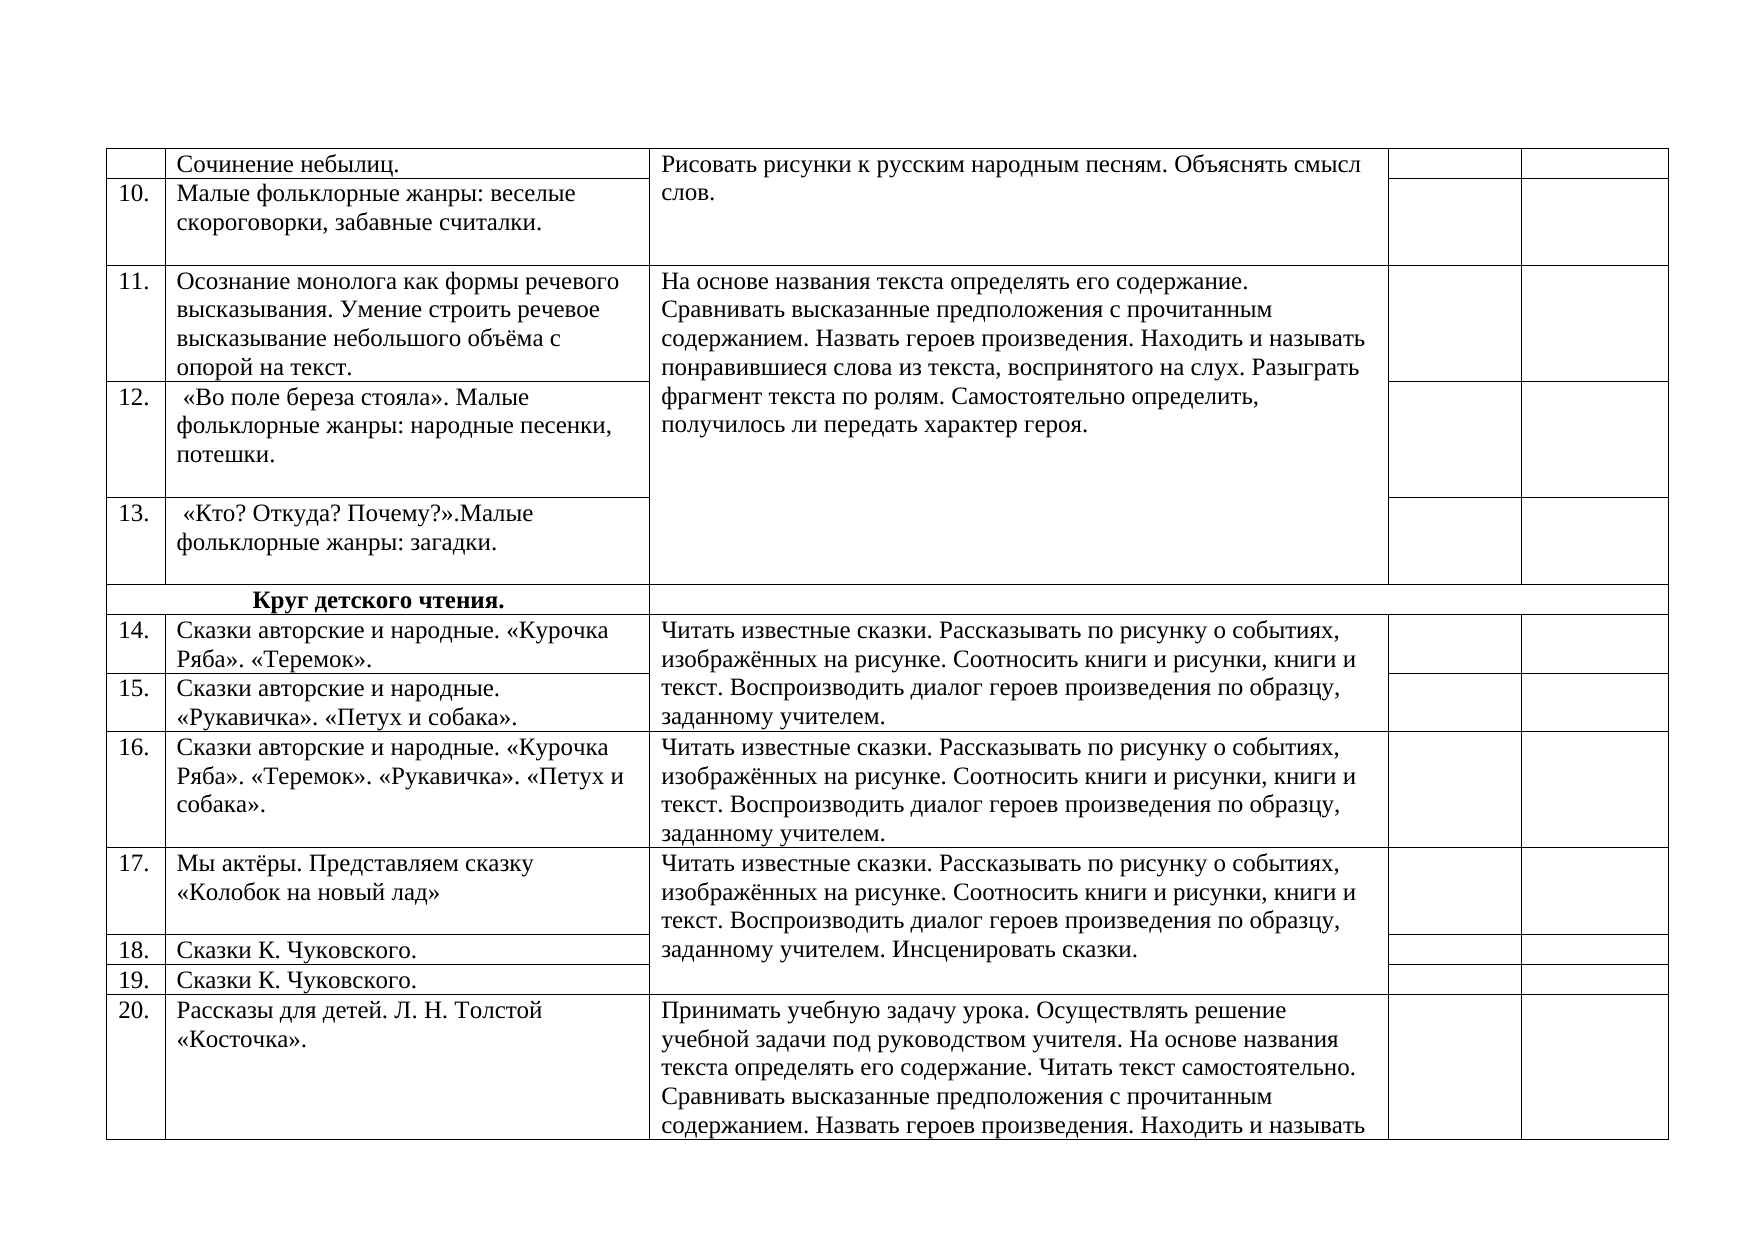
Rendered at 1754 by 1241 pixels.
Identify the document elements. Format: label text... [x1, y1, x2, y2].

table_cell [107, 498, 165, 584]
table_cell [1522, 266, 1668, 381]
table_cell [1389, 848, 1521, 934]
table_cell Читать известные сказки. Рассказывать по рисунку о событиях, изображённых на рисунке. Соотносить книги и рисунки, книги и текст. Воспроизводить диалог героев произведения по образцу, заданному учителем. [650, 732, 1388, 847]
table_cell Осознание монолога как формы речевого высказывания. Умение строить речевое высказывание небольшого объёма с опорой на текст. [166, 266, 649, 381]
table_cell [1389, 498, 1521, 584]
table_cell [107, 732, 165, 847]
table_cell [1389, 149, 1521, 177]
table_cell [1522, 498, 1668, 584]
table_cell [1389, 965, 1521, 994]
table_cell [1389, 732, 1521, 847]
table_cell [1389, 179, 1521, 265]
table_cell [650, 149, 1388, 265]
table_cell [166, 995, 649, 1139]
table_cell [107, 995, 165, 1139]
table_cell [107, 615, 165, 672]
table_cell На основе названия текста определять его содержание. Сравнивать высказанные предположения с прочитанным содержанием. Назвать героев произведения. Находить и называть понравившиеся слова из текста, воспринятого на слух. Разыграть фрагмент текста по ролям. Самостоятельно определить, получилось ли передать характер героя. [650, 266, 1388, 584]
table_cell Круг детского чтения. [107, 585, 649, 614]
table_cell [107, 179, 165, 265]
table_cell [107, 674, 165, 731]
table_cell Сказки К. Чуковского. [166, 965, 649, 994]
table_cell «Во поле береза стояла». Малые фольклорные жанры: народные песенки, потешки. [166, 382, 649, 497]
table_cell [650, 995, 1388, 1139]
table_cell [1389, 995, 1521, 1139]
table_cell [107, 266, 165, 381]
table_cell [1522, 848, 1668, 934]
table_cell [1522, 935, 1668, 964]
table_cell Сказки авторские и народные. «Рукавичка». «Петух и собака». [166, 674, 649, 731]
table_cell [107, 965, 165, 994]
table_cell [1522, 732, 1668, 847]
table_cell [1522, 995, 1668, 1139]
table_cell [1389, 382, 1521, 497]
table_cell [1522, 965, 1668, 994]
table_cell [166, 149, 649, 177]
table_cell Сказки авторские и народные. «Курочка Ряба». «Теремок». «Рукавичка». «Петух и собака». [166, 732, 649, 847]
table_cell [107, 935, 165, 964]
table_cell «Кто? Откуда? Почему?».Малые фольклорные жанры: загадки. [166, 498, 649, 584]
table_cell Читать известные сказки. Рассказывать по рисунку о событиях, изображённых на рисунке. Соотносить книги и рисунки, книги и текст. Воспроизводить диалог героев произведения по образцу, заданному учителем. Инсценировать сказки. [650, 848, 1388, 994]
table_cell [1522, 615, 1668, 672]
table_cell [107, 848, 165, 934]
table_cell [107, 149, 165, 177]
table_cell [1522, 149, 1668, 177]
table_cell Малые фольклорные жанры: веселые скороговорки, забавные считалки. [166, 179, 649, 265]
table_cell [1389, 674, 1521, 731]
table_cell [1522, 179, 1668, 265]
table_cell Сказки К. Чуковского. [166, 935, 649, 964]
table_cell [1522, 382, 1668, 497]
table_cell Мы актёры. Представляем сказку «Колобок на новый лад» [166, 848, 649, 934]
table_cell [1389, 615, 1521, 672]
table_cell [1389, 935, 1521, 964]
table_cell [650, 585, 1668, 614]
table_cell Сказки авторские и народные. «Курочка Ряба». «Теремок». [166, 615, 649, 672]
table_cell [1522, 674, 1668, 731]
table_cell [107, 382, 165, 497]
table_cell [1389, 266, 1521, 381]
table_cell Читать известные сказки. Рассказывать по рисунку о событиях, изображённых на рисунке. Соотносить книги и рисунки, книги и текст. Воспроизводить диалог героев произведения по образцу, заданному учителем. [650, 615, 1388, 731]
